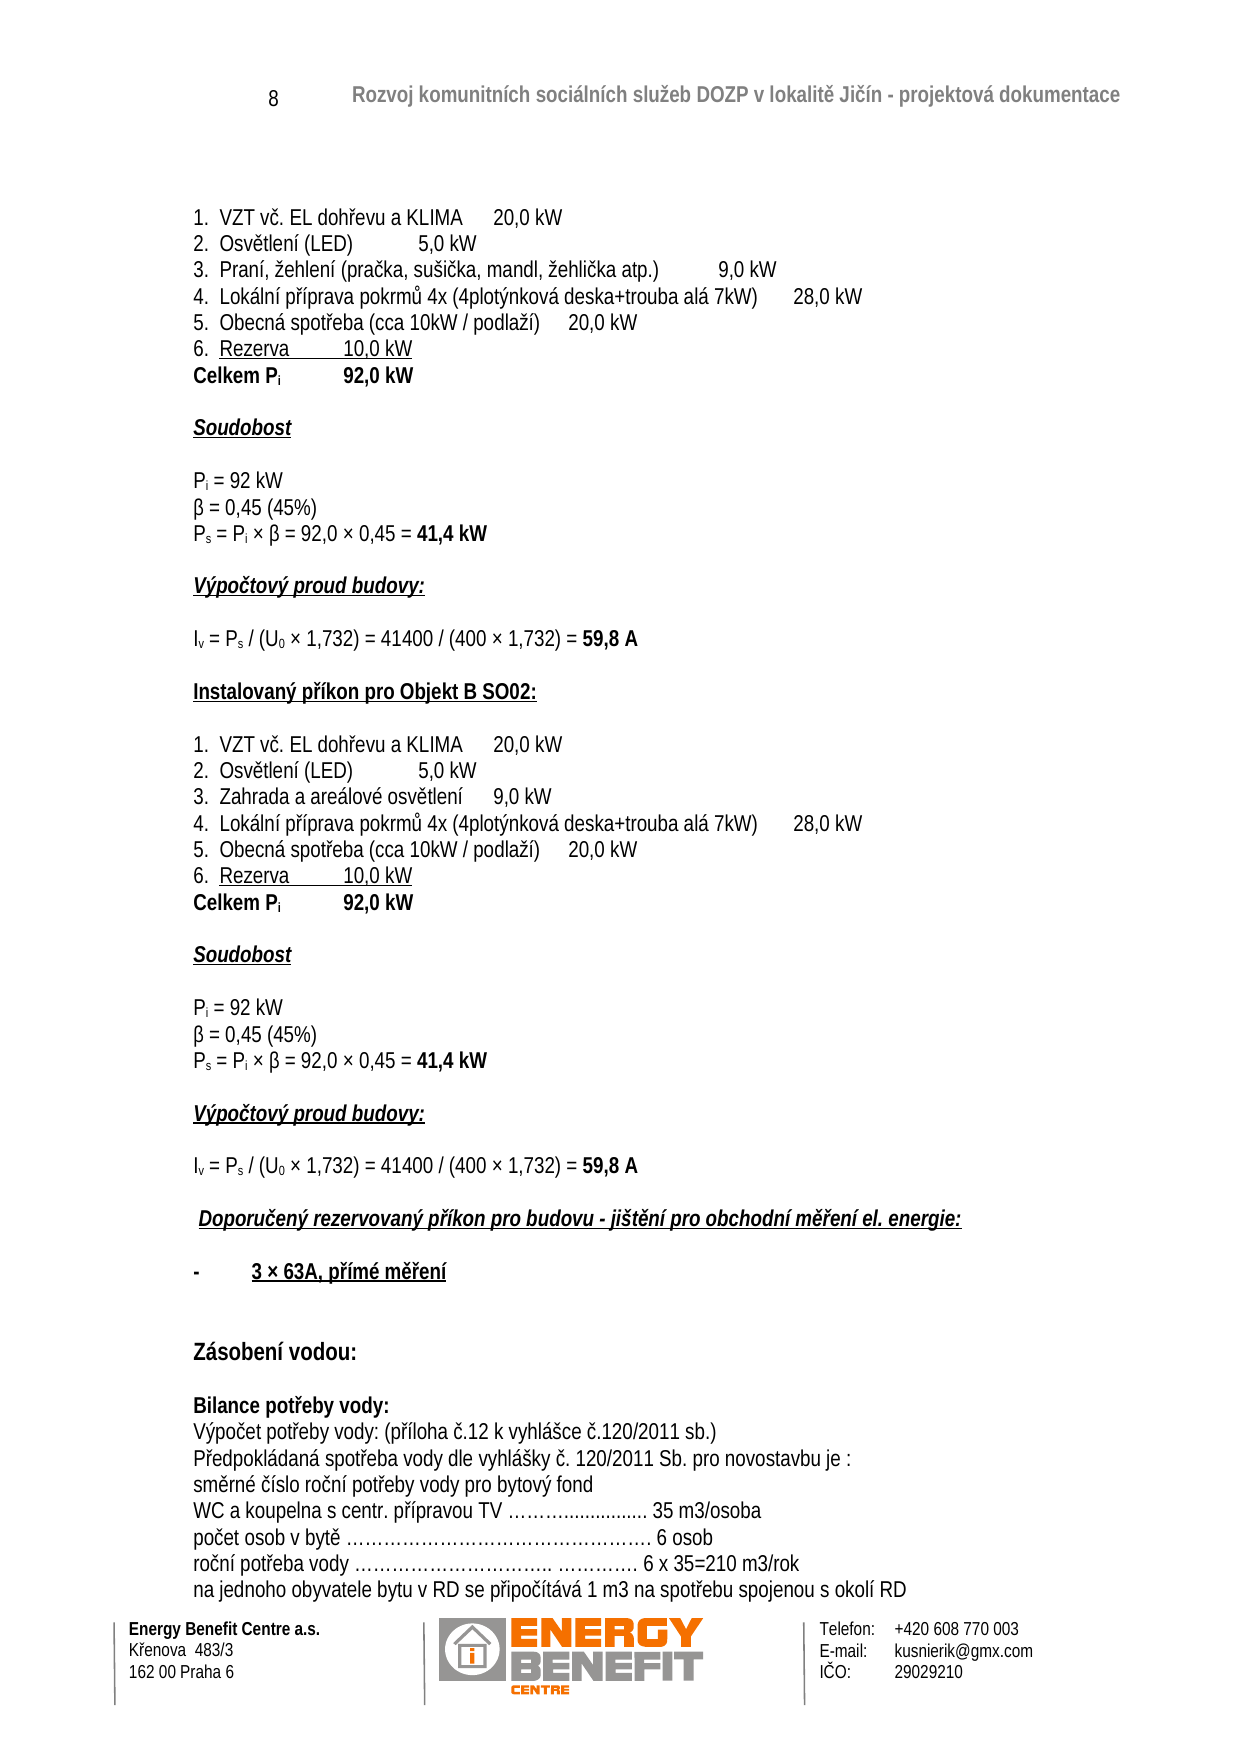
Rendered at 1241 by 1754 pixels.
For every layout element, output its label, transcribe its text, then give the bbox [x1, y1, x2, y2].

text Pi = 92 kW [193, 994, 1122, 1021]
text Výpočtový proud budovy: [193, 1099, 1122, 1126]
text 2. Osvětlení (LED) 5,0 kW [118, 230, 1122, 256]
text 5. Obecná spotřeba (cca 10kW / podlaží) 20,0 kW [118, 309, 1122, 335]
text Celkem Pi 92,0 kW [118, 889, 1122, 915]
list Bilance potřeby vody: [193, 1392, 1122, 1418]
text 1. VZT vč. EL dohřevu a KLIMA 20,0 kW [118, 731, 1122, 757]
text Soudobost [193, 414, 1122, 441]
text 5. Obecná spotřeba (cca 10kW / podlaží) 20,0 kW [118, 836, 1122, 862]
text 6. Rezerva 10,0 kW [118, 335, 1122, 362]
list roční potřeba vody ………………………….. …………. 6 x 35=210 m3/rok [193, 1550, 1122, 1576]
list Výpočet potřeby vody: (příloha č.12 k vyhlášce č.120/2011 sb.) [193, 1418, 1122, 1444]
text Ps = Pi × β = 92,0 × 0,45 = 41,4 kW [193, 520, 1122, 546]
text Iv = Ps / (U0 × 1,732) = 41400 / (400 × 1,732) = 59,8 A [193, 1152, 1122, 1179]
list směrné číslo roční potřeby vody pro bytový fond [193, 1471, 1122, 1497]
list Předpokládaná spotřeba vody dle vyhlášky č. 120/2011 Sb. pro novostavbu je : [193, 1444, 1122, 1471]
text Celkem Pi 92,0 kW [118, 362, 1122, 388]
text 4. Lokální příprava pokrmů 4x (4plotýnková deska+trouba alá 7kW) 28,0 kW [118, 283, 1122, 309]
list počet osob v bytě …………………………………………. 6 osob [193, 1523, 1122, 1550]
text Doporučený rezervovaný příkon pro budovu - jištění pro obchodní měření el. energie: [193, 1205, 1122, 1231]
text 1. VZT vč. EL dohřevu a KLIMA 20,0 kW [118, 203, 1122, 230]
text Ps = Pi × β = 92,0 × 0,45 = 41,4 kW [193, 1047, 1122, 1073]
text Instalovaný příkon pro Objekt B SO02: [193, 678, 1122, 704]
text β = 0,45 (45%) [193, 1021, 1122, 1047]
list na jednoho obyvatele bytu v RD se připočítává 1 m3 na spotřebu spojenou s okolí RD [193, 1576, 1122, 1603]
text Zásobení vodou: [193, 1337, 1122, 1365]
list WC a koupelna s centr. přípravou TV ………................ 35 m3/osoba [193, 1497, 1122, 1523]
text 2. Osvětlení (LED) 5,0 kW [118, 757, 1122, 783]
text Výpočtový proud budovy: [193, 572, 1122, 599]
text 4. Lokální příprava pokrmů 4x (4plotýnková deska+trouba alá 7kW) 28,0 kW [118, 810, 1122, 836]
text 3. Praní, žehlení (pračka, sušička, mandl, žehlička atp.) 9,0 kW [118, 256, 1122, 283]
text Iv = Ps / (U0 × 1,732) = 41400 / (400 × 1,732) = 59,8 A [193, 625, 1122, 652]
text 6. Rezerva 10,0 kW [118, 862, 1122, 889]
text Pi = 92 kW [193, 467, 1122, 493]
text Soudobost [193, 941, 1122, 968]
text - 3 × 63A, přímé měření [193, 1258, 1122, 1284]
text 3. Zahrada a areálové osvětlení 9,0 kW [118, 783, 1122, 810]
text β = 0,45 (45%) [193, 493, 1122, 520]
